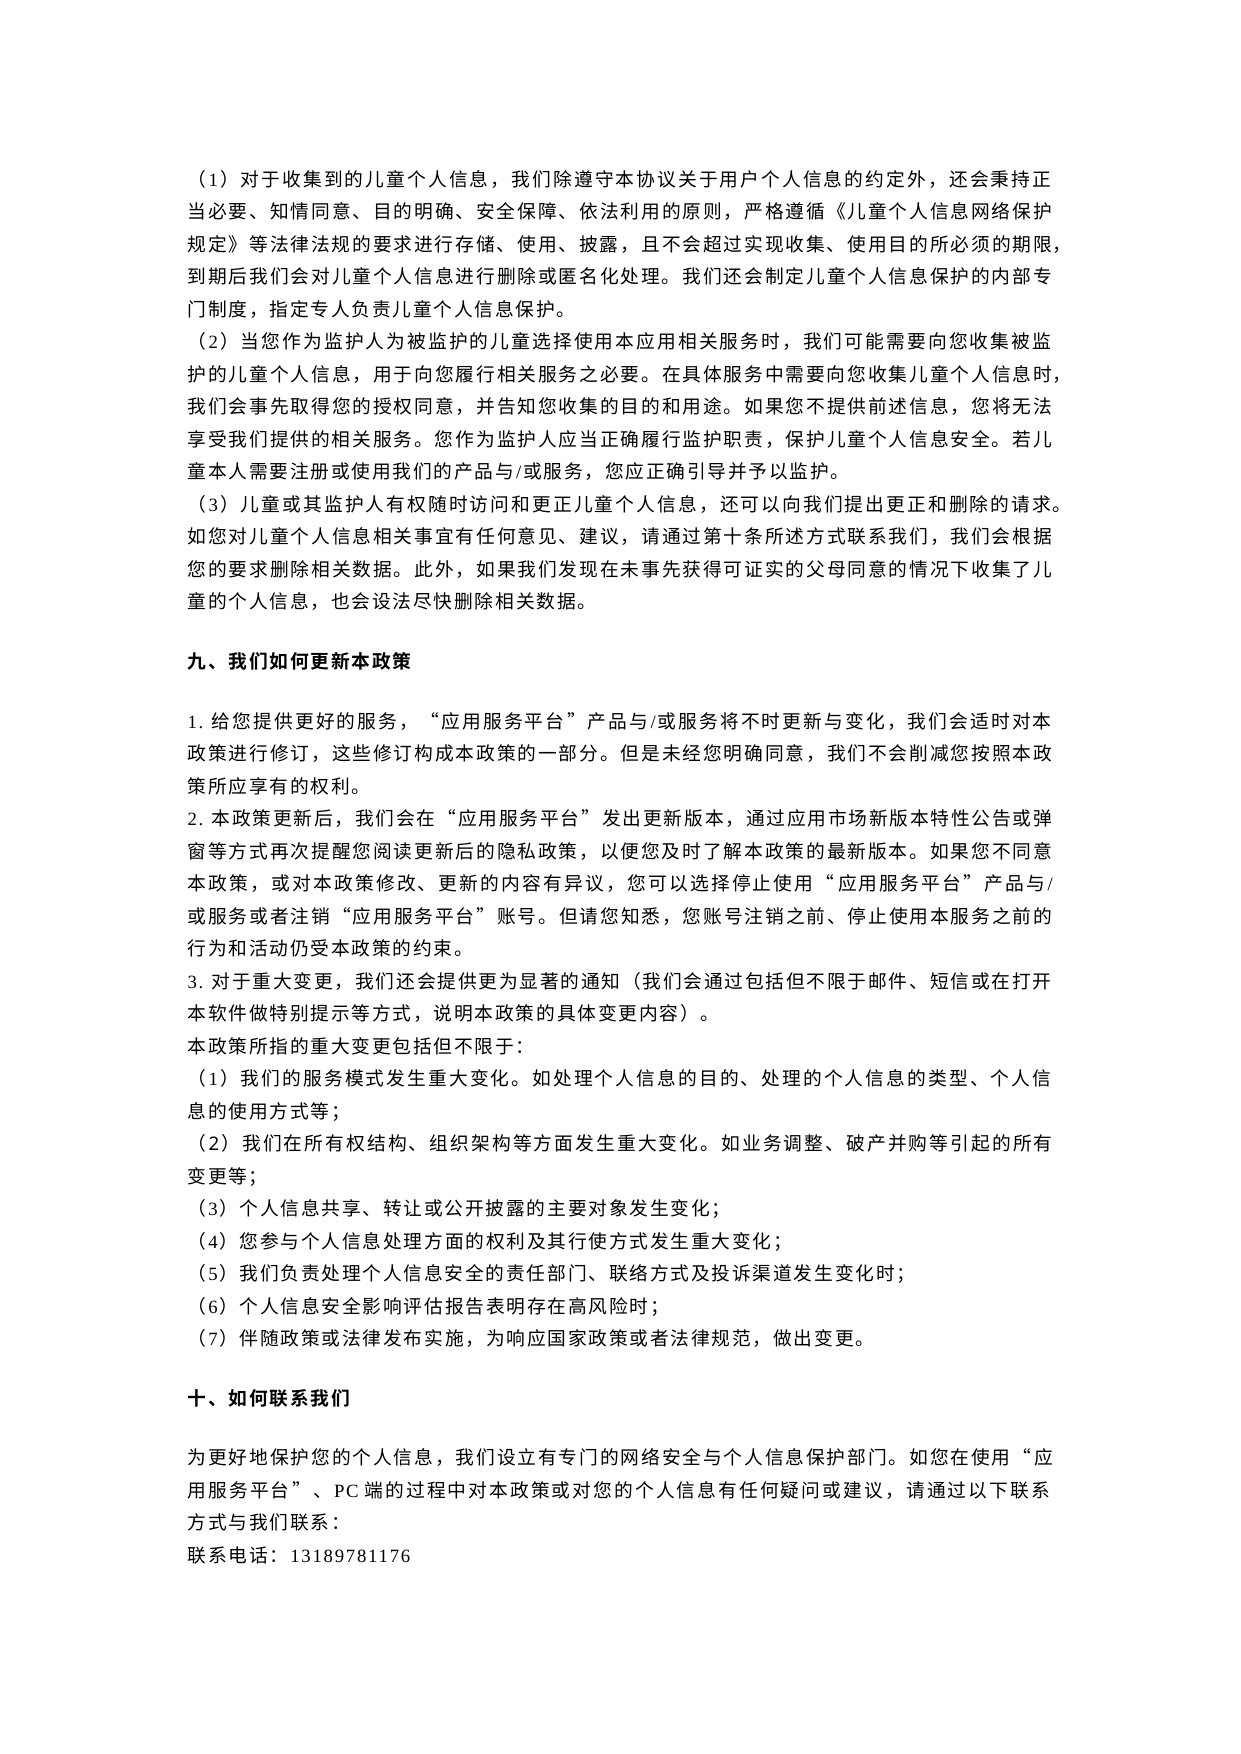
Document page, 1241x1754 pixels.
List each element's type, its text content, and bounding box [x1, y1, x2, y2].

text （2）当您作为监护人为被监护的儿童选择使用本应用相关服务时，我们可能需要向您收集被监护的儿童个人信息，用于向您履行相关服务之必要。在具体服务中需要向您收集儿童个人信息时，我们会事先取得您的授权同意，并告知您收集的目的和用途。如果您不提供前述信息，您将无法享受我们提供的相关服务。您作为监护人应当正确履行监护职责，保护儿童个人信息安全。若儿童本人需要注册或使用我们的产品与/或服务，您应正确引导并予以监护。 [187, 324, 1053, 487]
text （2）我们在所有权结构、组织架构等方面发生重大变化。如业务调整、破产并购等引起的所有变更等； [187, 1126, 1053, 1191]
text （5）我们负责处理个人信息安全的责任部门、联络方式及投诉渠道发生变化时； [187, 1256, 1053, 1289]
text （6）个人信息安全影响评估报告表明存在高风险时； [187, 1289, 1053, 1321]
text （1）我们的服务模式发生重大变化。如处理个人信息的目的、处理的个人信息的类型、个人信息的使用方式等； [187, 1061, 1053, 1126]
text （1）对于收集到的儿童个人信息，我们除遵守本协议关于用户个人信息的约定外，还会秉持正当必要、知情同意、目的明确、安全保障、依法利用的原则，严格遵循《儿童个人信息网络保护规定》等法律法规的要求进行存储、使用、披露，且不会超过实现收集、使用目的所必须的期限，到期后我们会对儿童个人信息进行删除或匿名化处理。我们还会制定儿童个人信息保护的内部专门制度，指定专人负责儿童个人信息保护。 [187, 162, 1053, 324]
text 1. 给您提供更好的服务，“应用服务平台”产品与/或服务将不时更新与变化，我们会适时对本政策进行修订，这些修订构成本政策的一部分。但是未经您明确同意，我们不会削减您按照本政策所应享有的权利。 [187, 704, 1053, 801]
text 联系电话：13189781176 [187, 1538, 1053, 1570]
text （7）伴随政策或法律发布实施，为响应国家政策或者法律规范，做出变更。 [187, 1321, 1053, 1354]
text 3. 对于重大变更，我们还会提供更为显著的通知（我们会通过包括但不限于邮件、短信或在打开本软件做特别提示等方式，说明本政策的具体变更内容）。 [187, 964, 1053, 1029]
subtitle 九、我们如何更新本政策 [187, 644, 1053, 677]
text （4）您参与个人信息处理方面的权利及其行使方式发生重大变化； [187, 1224, 1053, 1256]
text （3）个人信息共享、转让或公开披露的主要对象发生变化； [187, 1191, 1053, 1224]
text 2. 本政策更新后，我们会在“应用服务平台”发出更新版本，通过应用市场新版本特性公告或弹窗等方式再次提醒您阅读更新后的隐私政策，以便您及时了解本政策的最新版本。如果您不同意本政策，或对本政策修改、更新的内容有异议，您可以选择停止使用“应用服务平台”产品与/或服务或者注销“应用服务平台”账号。但请您知悉，您账号注销之前、停止使用本服务之前的行为和活动仍受本政策的约束。 [187, 801, 1053, 964]
text 本政策所指的重大变更包括但不限于： [187, 1029, 1053, 1061]
text 为更好地保护您的个人信息，我们设立有专门的网络安全与个人信息保护部门。如您在使用“应用服务平台”、PC端的过程中对本政策或对您的个人信息有任何疑问或建议，请通过以下联系方式与我们联系： [187, 1440, 1053, 1538]
subtitle 十、如何联系我们 [187, 1381, 1053, 1413]
text （3）儿童或其监护人有权随时访问和更正儿童个人信息，还可以向我们提出更正和删除的请求。如您对儿童个人信息相关事宜有任何意见、建议，请通过第十条所述方式联系我们，我们会根据您的要求删除相关数据。此外，如果我们发现在未事先获得可证实的父母同意的情况下收集了儿童的个人信息，也会设法尽快删除相关数据。 [187, 487, 1053, 617]
